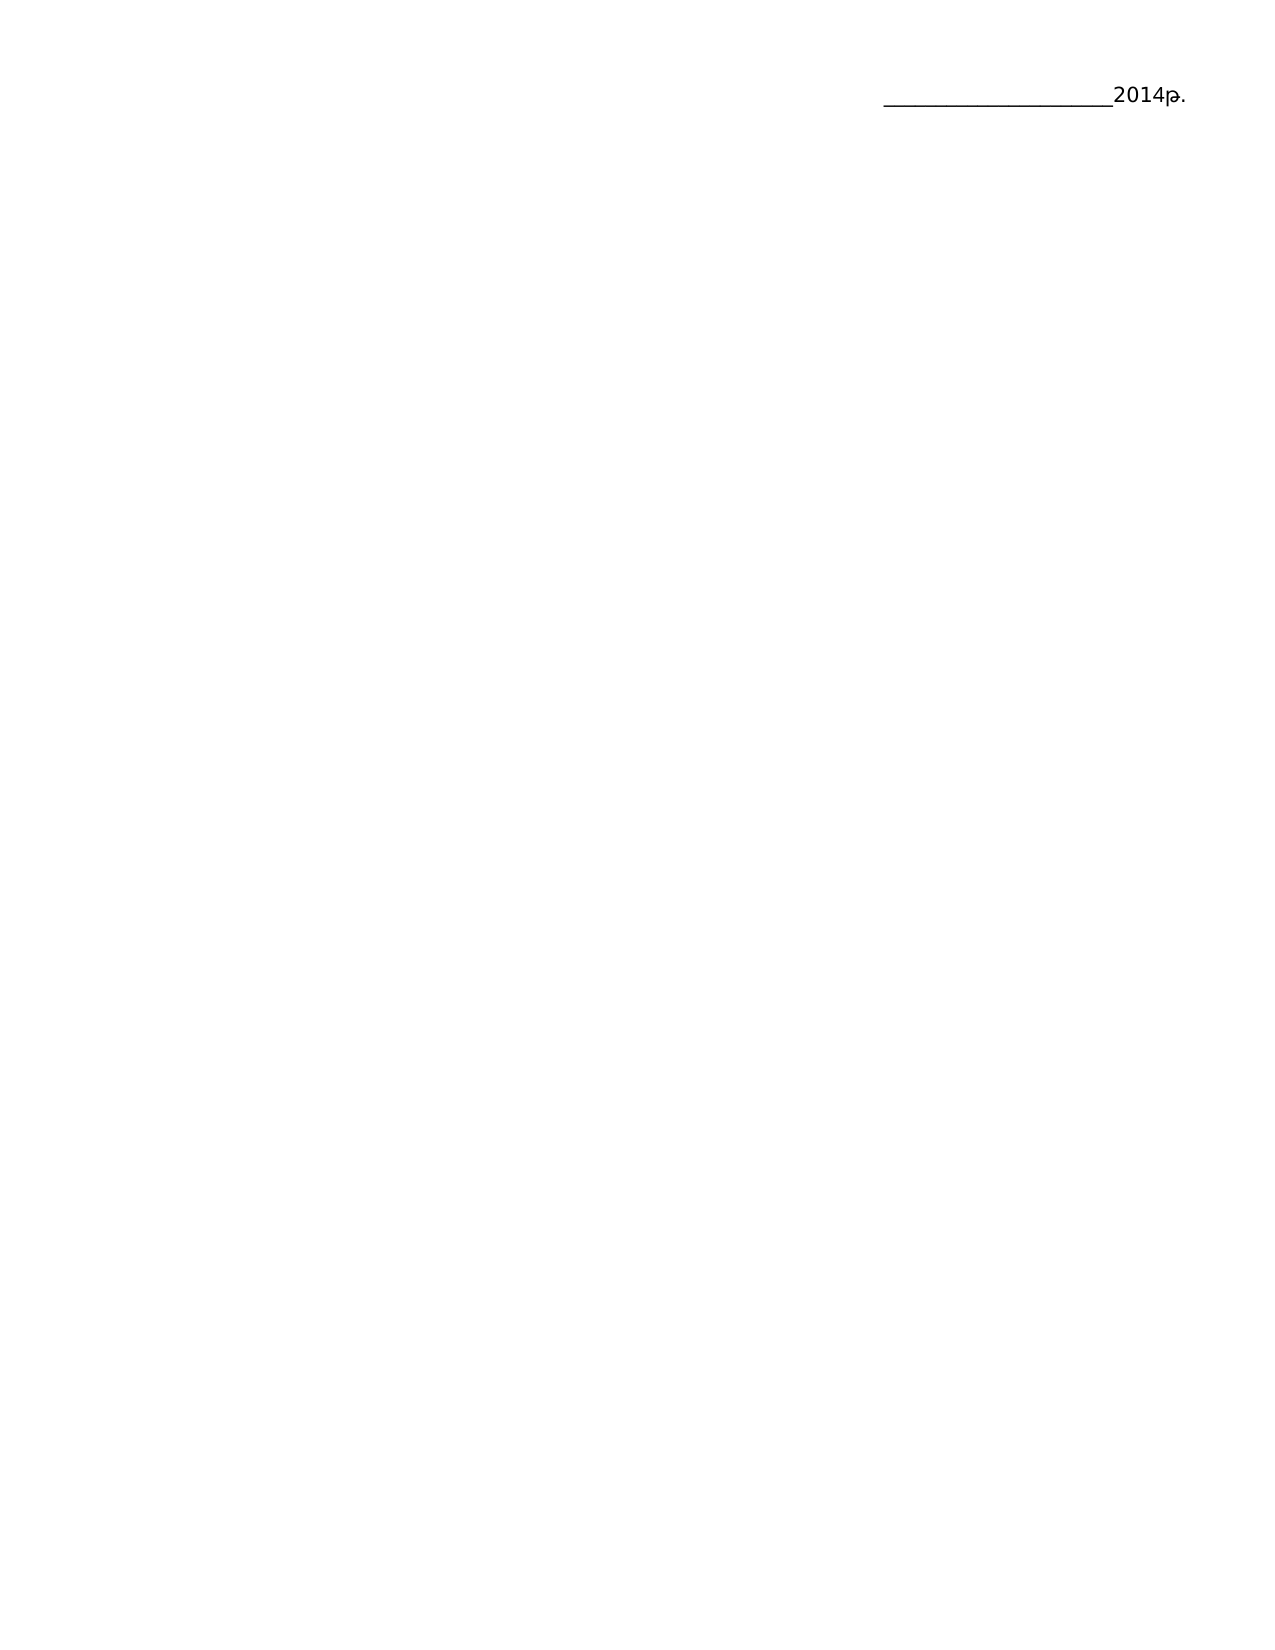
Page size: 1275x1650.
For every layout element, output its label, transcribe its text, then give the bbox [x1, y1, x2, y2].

text ______________________2014թ. [89, 81, 1186, 109]
